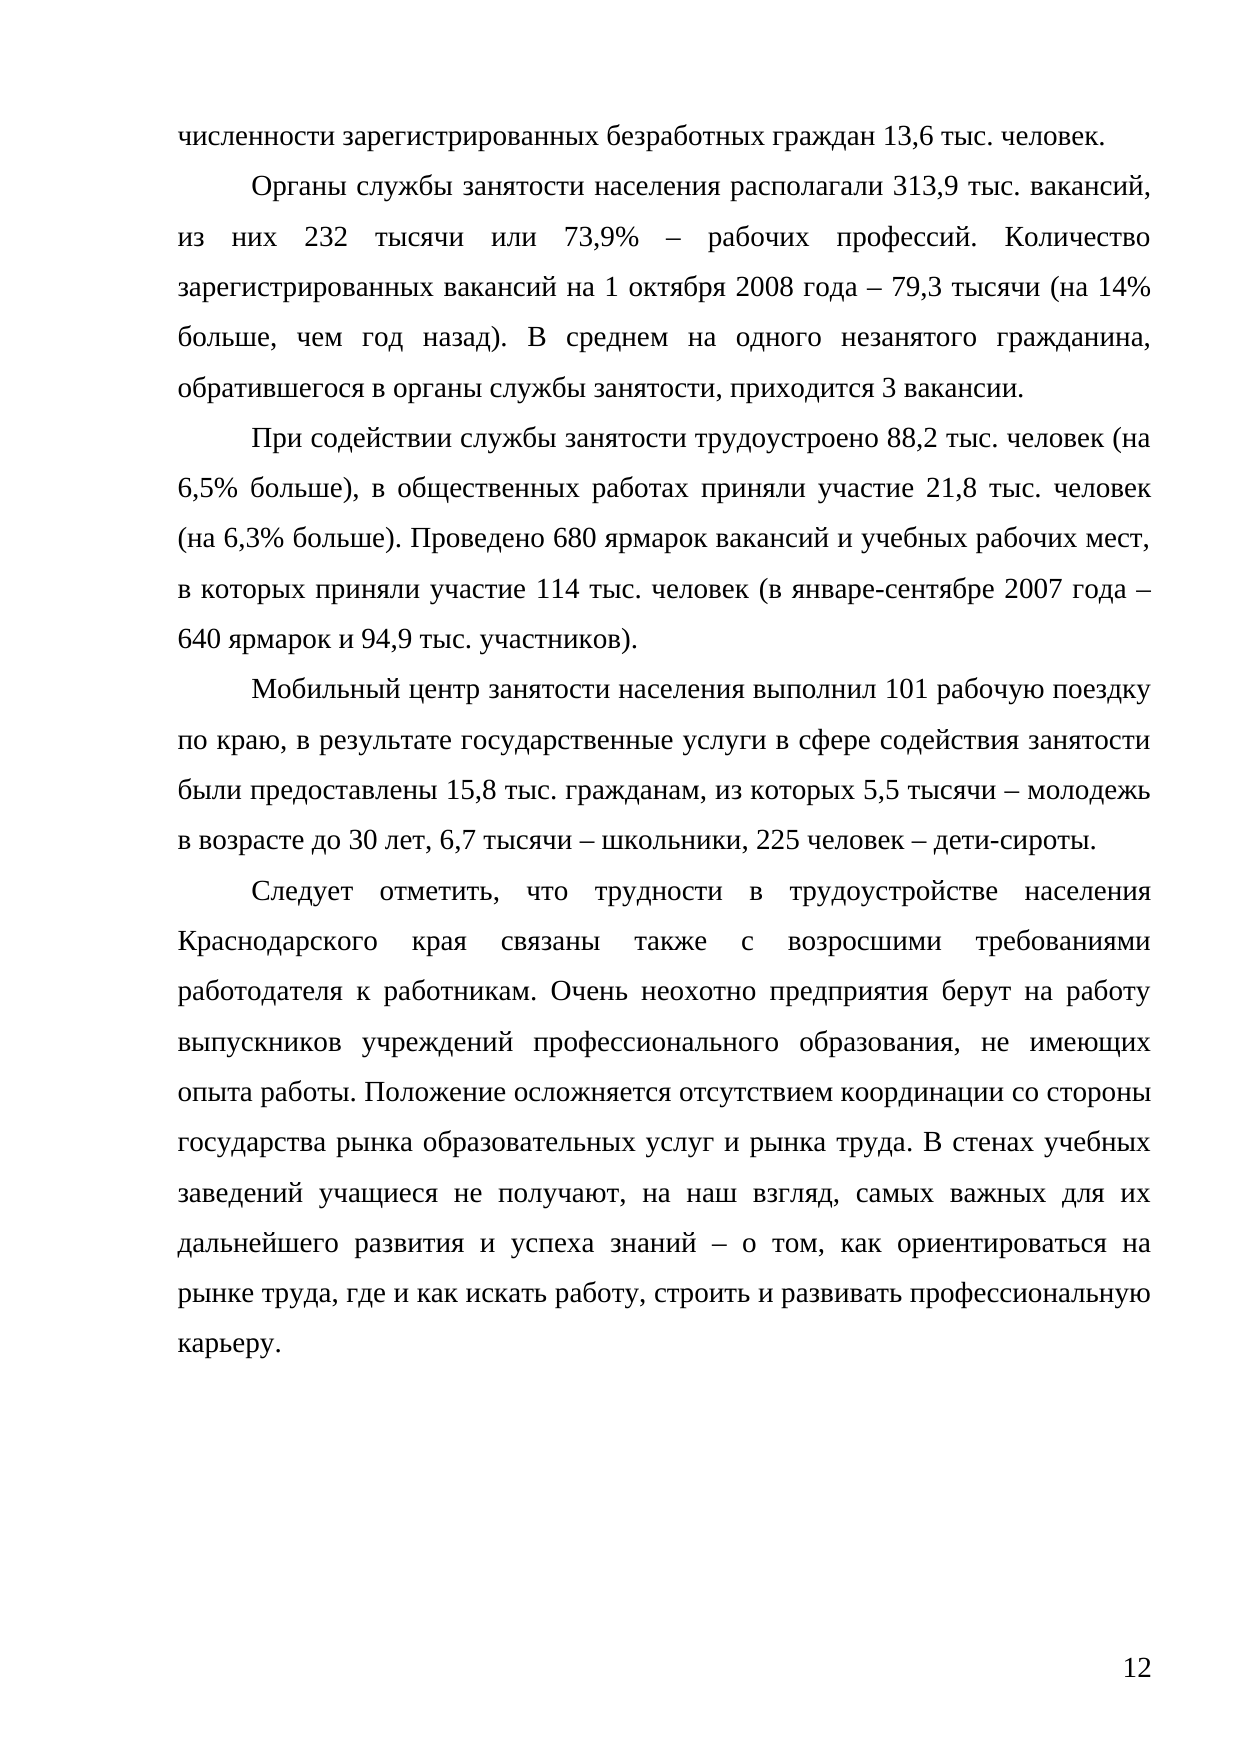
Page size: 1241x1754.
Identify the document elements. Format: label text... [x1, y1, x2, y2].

text При содействии службы занятости трудоустроено 88,2 тыс. человек (на 6,5% больше), в общественных работах приняли участие 21,8 тыс. человек (на 6,3% больше). Проведено 680 ярмарок вакансий и учебных рабочих мест, в которых приняли участие 114 тыс. человек (в январе-сентябре 2007 года – 640 ярмарок и 94,9 тыс. участников). [177, 420, 1152, 655]
text Мобильный центр занятости населения выполнил 101 рабочую поездку по краю, в результате государственные услуги в сфере содействия занятости были предоставлены 15,8 тыс. гражданам, из которых 5,5 тысячи – молодежь в возрасте до 30 лет, 6,7 тысячи – школьники, 225 человек – дети-сироты. [177, 672, 1152, 856]
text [177, 118, 1152, 152]
text Органы службы занятости населения располагали 313,9 тыс. вакансий, из них 232 тысячи или 73,9% – рабочих профессий. Количество зарегистрированных вакансий на 1 октября 2008 года – 79,3 тысячи (на 14% больше, чем год назад). В среднем на одного незанятого гражданина, обратившегося в органы службы занятости, приходится 3 вакансии. [177, 168, 1152, 403]
text Следует отметить, что трудности в трудоустройстве населения Краснодарского края связаны также с возросшими требованиями работодателя к работникам. Очень неохотно предприятия берут на работу выпускников учреждений профессионального образования, не имеющих опыта работы. Положение осложняется отсутствием координации со стороны государства рынка образовательных услуг и рынка труда. В стенах учебных заведений учащиеся не получают, на наш взгляд, самых важных для их дальнейшего развития и успеха знаний – о том, как ориентироваться на рынке труда, где и как искать работу, строить и развивать профессиональную карьеру. [177, 873, 1152, 1359]
